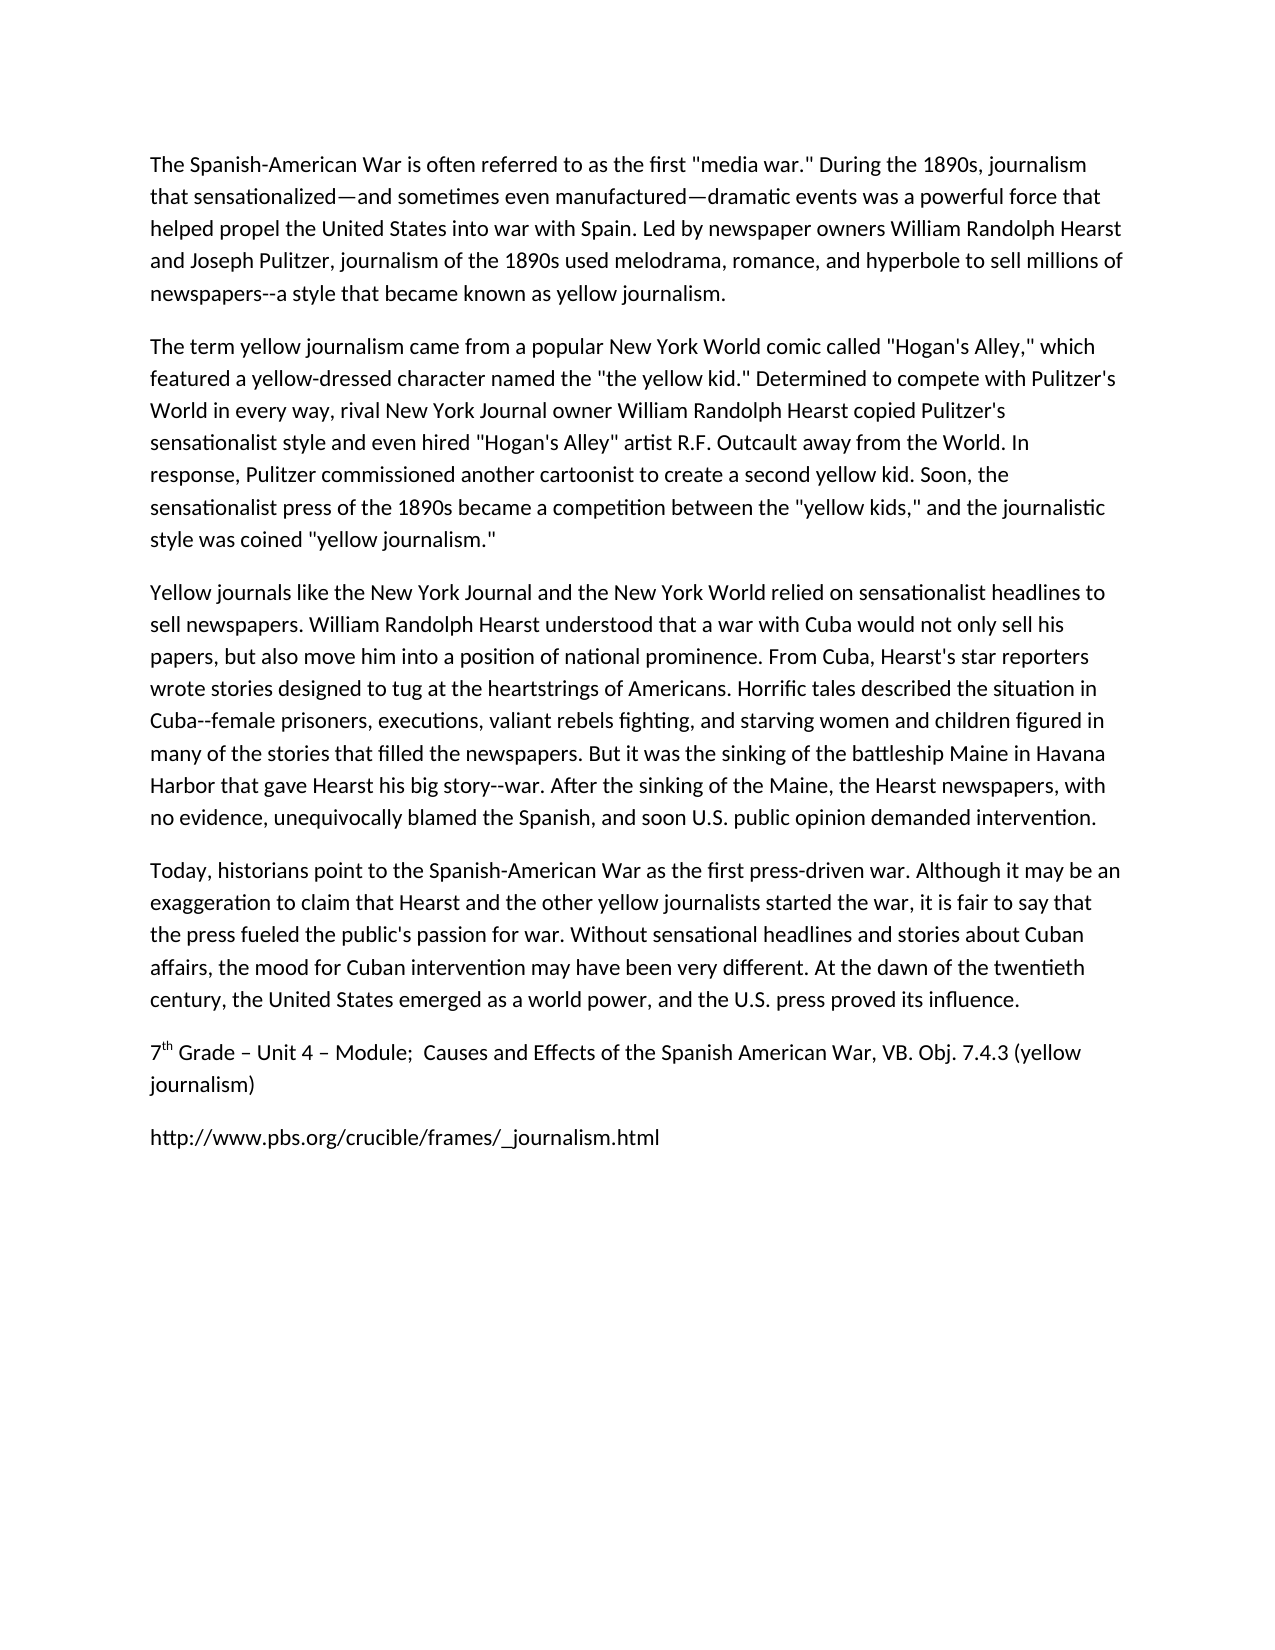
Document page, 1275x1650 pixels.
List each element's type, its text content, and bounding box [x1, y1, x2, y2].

text The term yellow journalism came from a popular New York World comic called "Hogan's Alley," which featured a yellow-dressed character named the "the yellow kid." Determined to compete with Pulitzer's World in every way, rival New York Journal owner William Randolph Hearst copied Pulitzer's sensationalist style and even hired "Hogan's Alley" artist R.F. Outcault away from the World. In response, Pulitzer commissioned another cartoonist to create a second yellow kid. Soon, the sensationalist press of the 1890s became a competition between the "yellow kids," and the journalistic style was coined "yellow journalism." [150, 332, 1125, 553]
text Yellow journals like the New York Journal and the New York World relied on sensationalist headlines to sell newspapers. William Randolph Hearst understood that a war with Cuba would not only sell his papers, but also move him into a position of national prominence. From Cuba, Hearst's star reporters wrote stories designed to tug at the heartstrings of Americans. Horrific tales described the situation in Cuba--female prisoners, executions, valiant rebels fighting, and starving women and children figured in many of the stories that filled the newspapers. But it was the sinking of the battleship Maine in Havana Harbor that gave Hearst his big story--war. After the sinking of the Maine, the Hearst newspapers, with no evidence, unequivocally blamed the Spanish, and soon U.S. public opinion demanded intervention. [150, 578, 1125, 831]
text Today, historians point to the Spanish-American War as the first press-driven war. Although it may be an exaggeration to claim that Hearst and the other yellow journalists started the war, it is fair to say that the press fueled the public's passion for war. Without sensational headlines and stories about Cuban affairs, the mood for Cuban intervention may have been very different. At the dawn of the twentieth century, the United States emerged as a world power, and the U.S. press proved its influence. [150, 856, 1125, 1013]
text http://www.pbs.org/crucible/frames/_journalism.html [150, 1123, 1125, 1151]
text The Spanish-American War is often referred to as the first "media war." During the 1890s, journalism that sensationalized—and sometimes even manufactured—dramatic events was a powerful force that helped propel the United States into war with Spain. Led by newspaper owners William Randolph Hearst and Joseph Pulitzer, journalism of the 1890s used melodrama, romance, and hyperbole to sell millions of newspapers--a style that became known as yellow journalism. [150, 150, 1125, 307]
text 7th Grade – Unit 4 – Module; Causes and Effects of the Spanish American War, VB. Obj. 7.4.3 (yellow journalism) [150, 1038, 1125, 1098]
